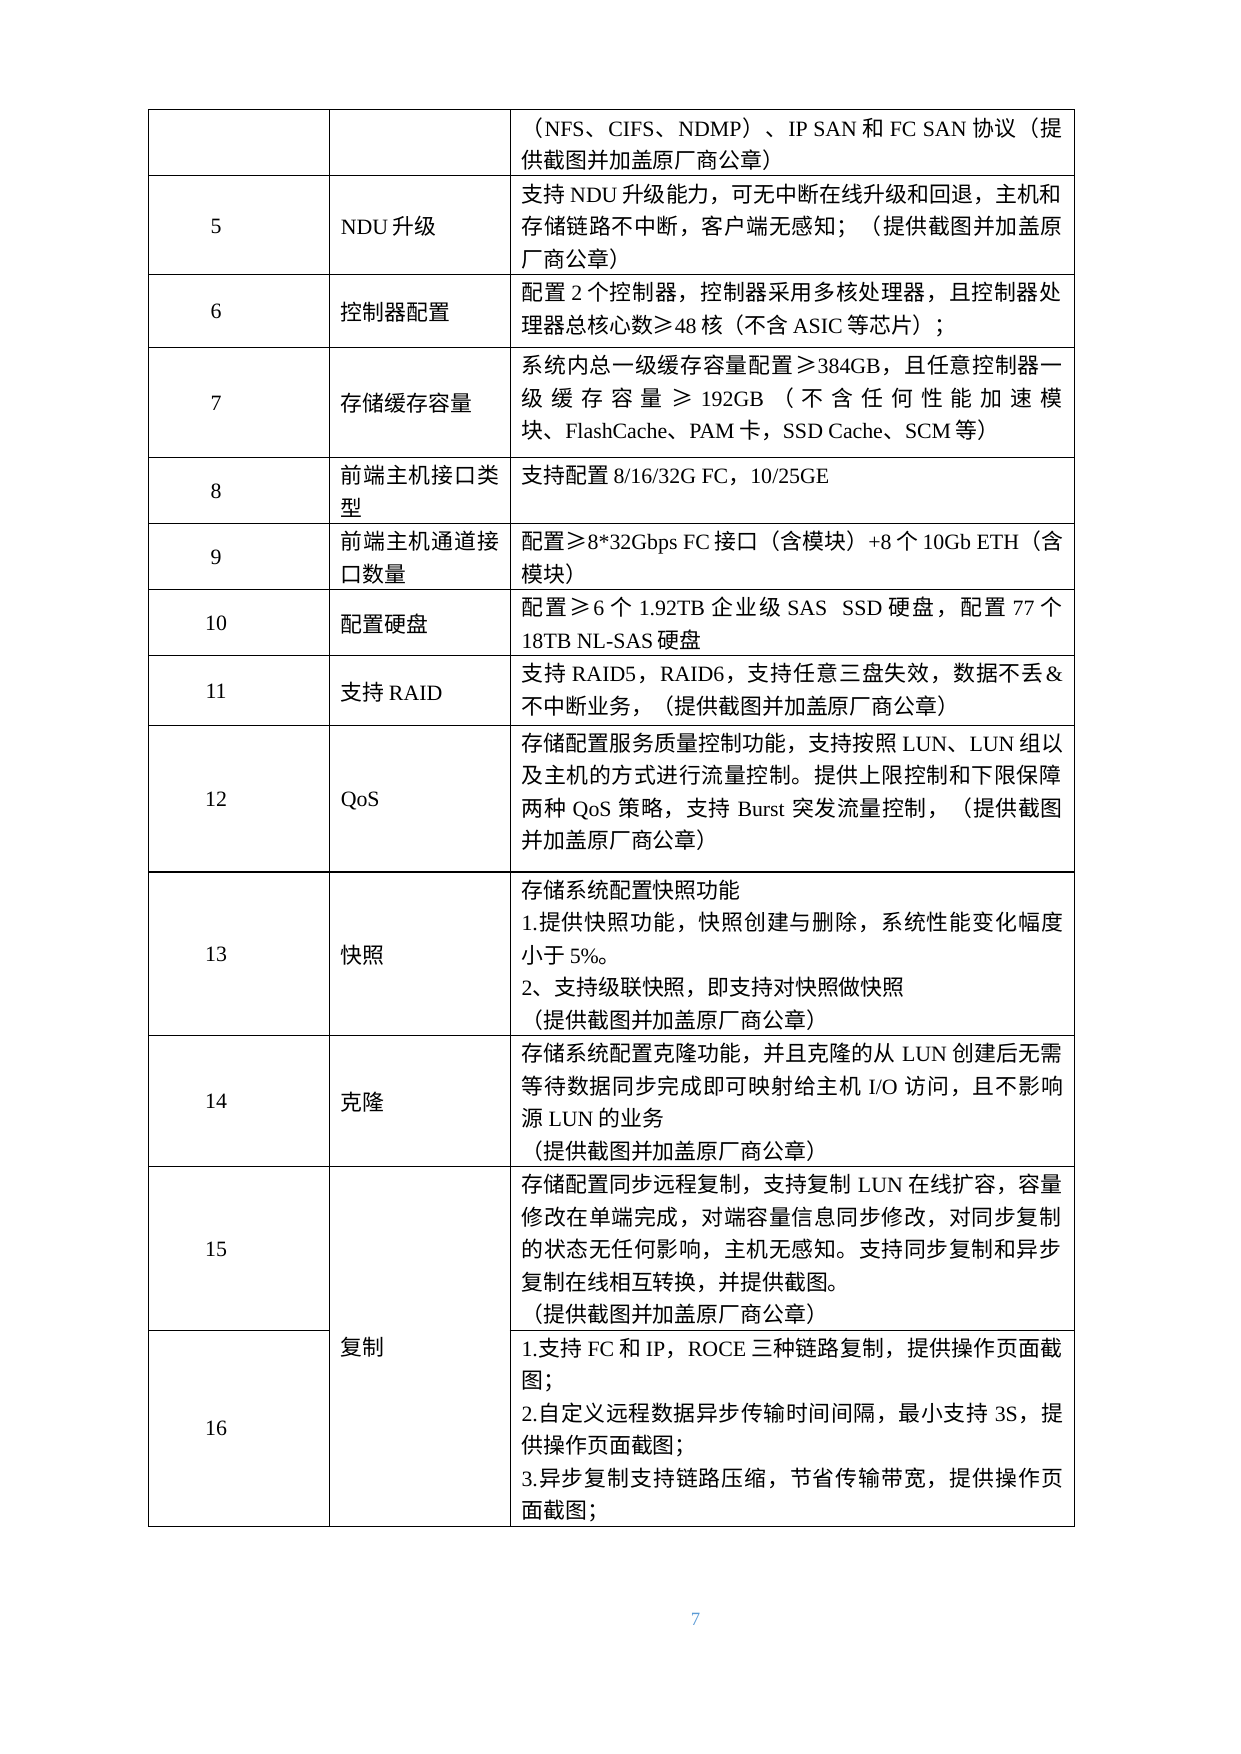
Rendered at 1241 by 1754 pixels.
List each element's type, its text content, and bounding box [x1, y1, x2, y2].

table_cell 配置硬盘 [330, 590, 510, 655]
table_cell QoS [330, 726, 510, 871]
table_cell [149, 176, 329, 274]
table_cell 存储配置同步远程复制，支持复制 LUN 在线扩容，容量修改在单端完成，对端容量信息同步修改，对同步复制的状态无任何影响，主机无感知。支持同步复制和异步复制在线相互转换，并提供截图。 （提供截图并加盖原厂商公章） [511, 1167, 1074, 1329]
table_cell [149, 1036, 329, 1166]
table_cell NDU升级 [330, 176, 510, 274]
table_cell 系统内总一级缓存容量配置≥384GB，且任意控制器一级缓存容量≥192GB（不含任何性能加速模块、FlashCache、PAM卡，SSD Cache、SCM等） [511, 348, 1074, 457]
table_cell [149, 1331, 329, 1526]
table_cell 支持RAID5，RAID6，支持任意三盘失效，数据不丢&不中断业务，（提供截图并加盖原厂商公章） [511, 656, 1074, 724]
table_cell 前端主机通道接口数量 [330, 524, 510, 589]
table_cell [149, 1167, 329, 1329]
table_cell 控制器配置 [330, 275, 510, 347]
table_cell 快照 [330, 873, 510, 1035]
table_cell 前端主机接口类型 [330, 458, 510, 523]
table_cell 存储配置服务质量控制功能，支持按照 LUN、LUN组以及主机的方式进行流量控制。提供上限控制和下限保障两种 QoS 策略，支持 Burst 突发流量控制，（提供截图并加盖原厂商公章） [511, 726, 1074, 871]
table_cell 支持配置8/16/32G FC，10/25GE [511, 458, 1074, 523]
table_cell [511, 110, 1074, 175]
table_cell 配置≥6个1.92TB企业级SAS SSD硬盘，配置77个18TB NL-SAS硬盘 [511, 590, 1074, 655]
table_cell 存储系统配置克隆功能，并且克隆的从 LUN 创建后无需等待数据同步完成即可映射给主机 I/O 访问，且不影响源 LUN 的业务 （提供截图并加盖原厂商公章） [511, 1036, 1074, 1166]
table_cell 存储缓存容量 [330, 348, 510, 457]
table_cell [149, 348, 329, 457]
table_cell 克隆 [330, 1036, 510, 1166]
table_cell [149, 275, 329, 347]
table_cell 配置2个控制器，控制器采用多核处理器，且控制器处理器总核心数≥48核（不含ASIC等芯片）； [511, 275, 1074, 347]
table_cell 支持RAID [330, 656, 510, 724]
table_cell [149, 726, 329, 871]
table_cell 存储系统配置快照功能 1.提供快照功能，快照创建与删除，系统性能变化幅度小于5%。 2、支持级联快照，即支持对快照做快照 （提供截图并加盖原厂商公章） [511, 873, 1074, 1035]
table_cell 复制 [330, 1167, 510, 1526]
table_cell [149, 110, 329, 175]
table_cell 配置≥8*32Gbps FC接口（含模块）+8个10Gb ETH（含模块） [511, 524, 1074, 589]
table_cell 1.支持FC和IP，ROCE三种链路复制，提供操作页面截图； 2.自定义远程数据异步传输时间间隔，最小支持3S，提供操作页面截图； 3.异步复制支持链路压缩，节省传输带宽，提供操作页面截图； [511, 1331, 1074, 1526]
table_cell [149, 524, 329, 589]
table_cell [149, 656, 329, 724]
table_cell [149, 590, 329, 655]
table_cell 支持NDU升级能力，可无中断在线升级和回退，主机和存储链路不中断，客户端无感知；（提供截图并加盖原厂商公章） [511, 176, 1074, 274]
table_cell [149, 458, 329, 523]
table_cell [149, 873, 329, 1035]
